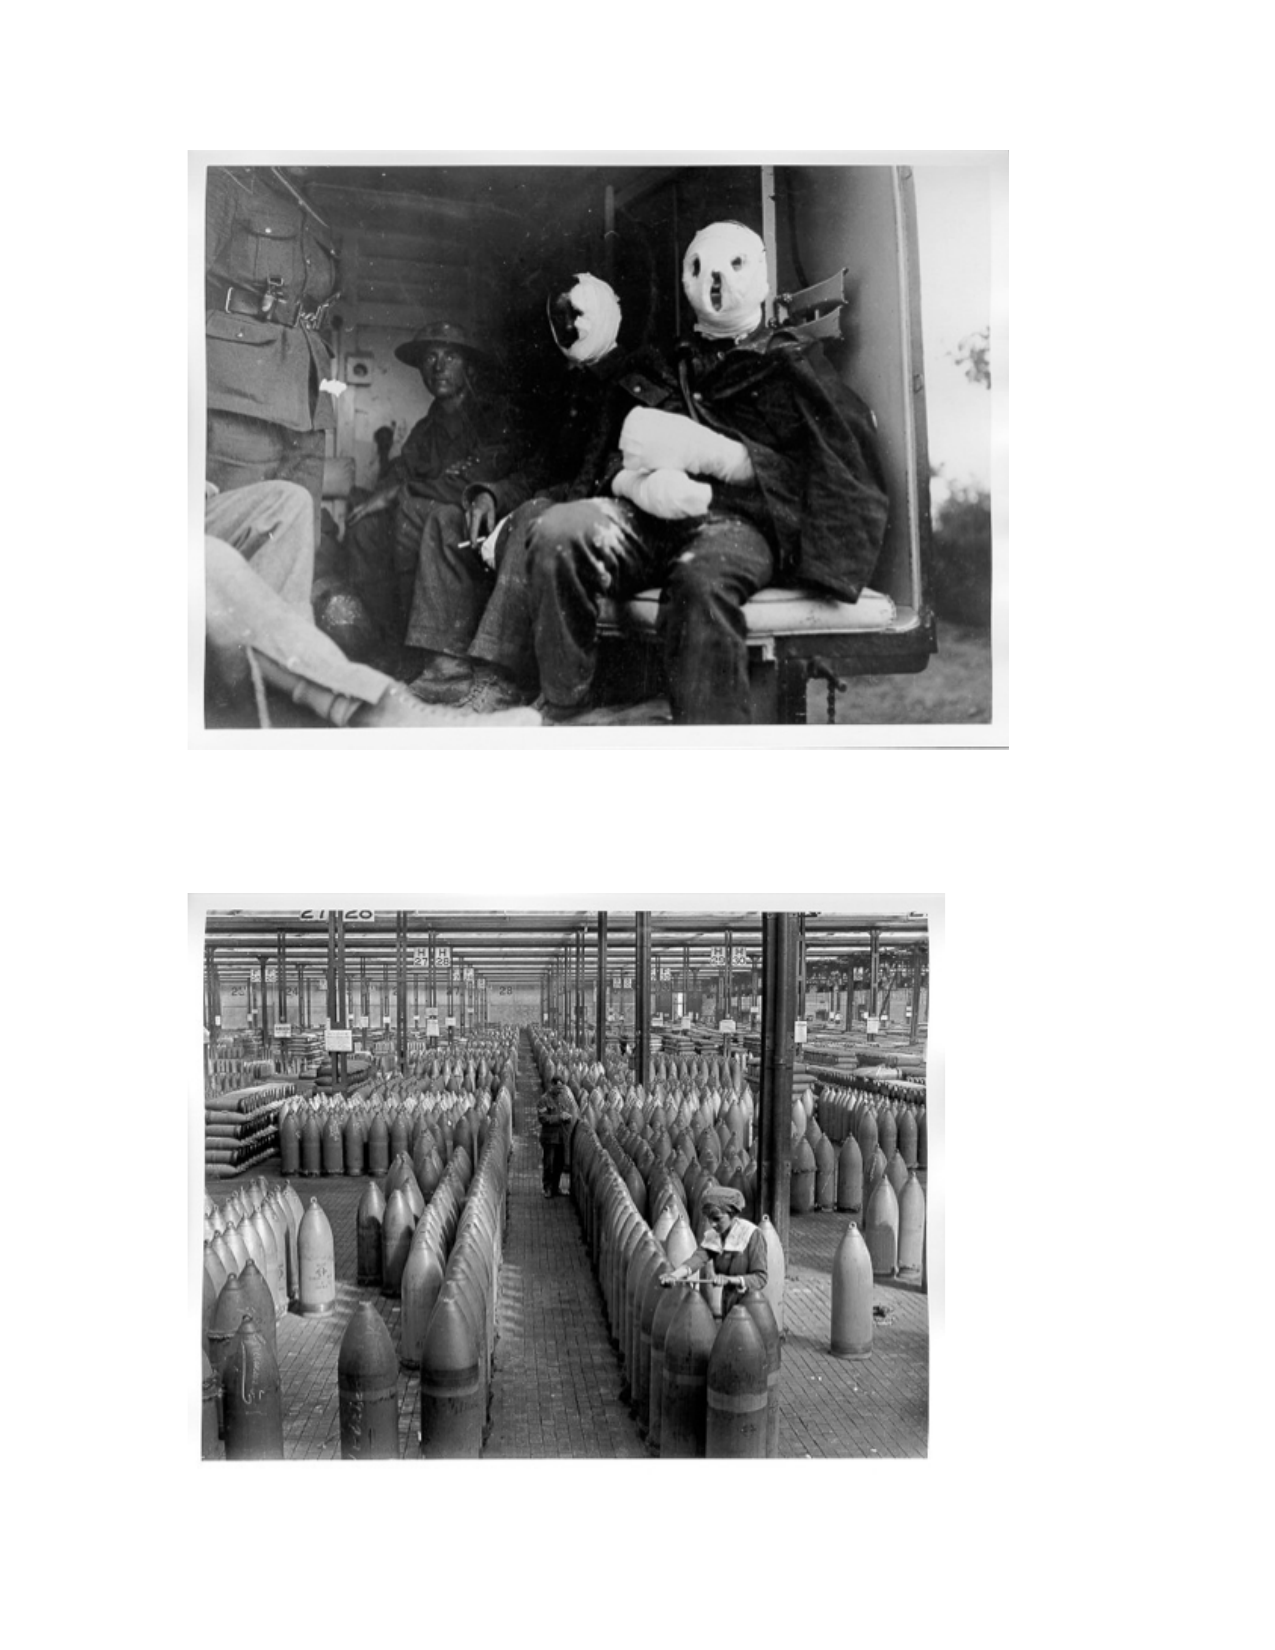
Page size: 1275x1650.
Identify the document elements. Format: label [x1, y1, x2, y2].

picture [187, 150, 1009, 750]
picture [187, 893, 946, 1475]
